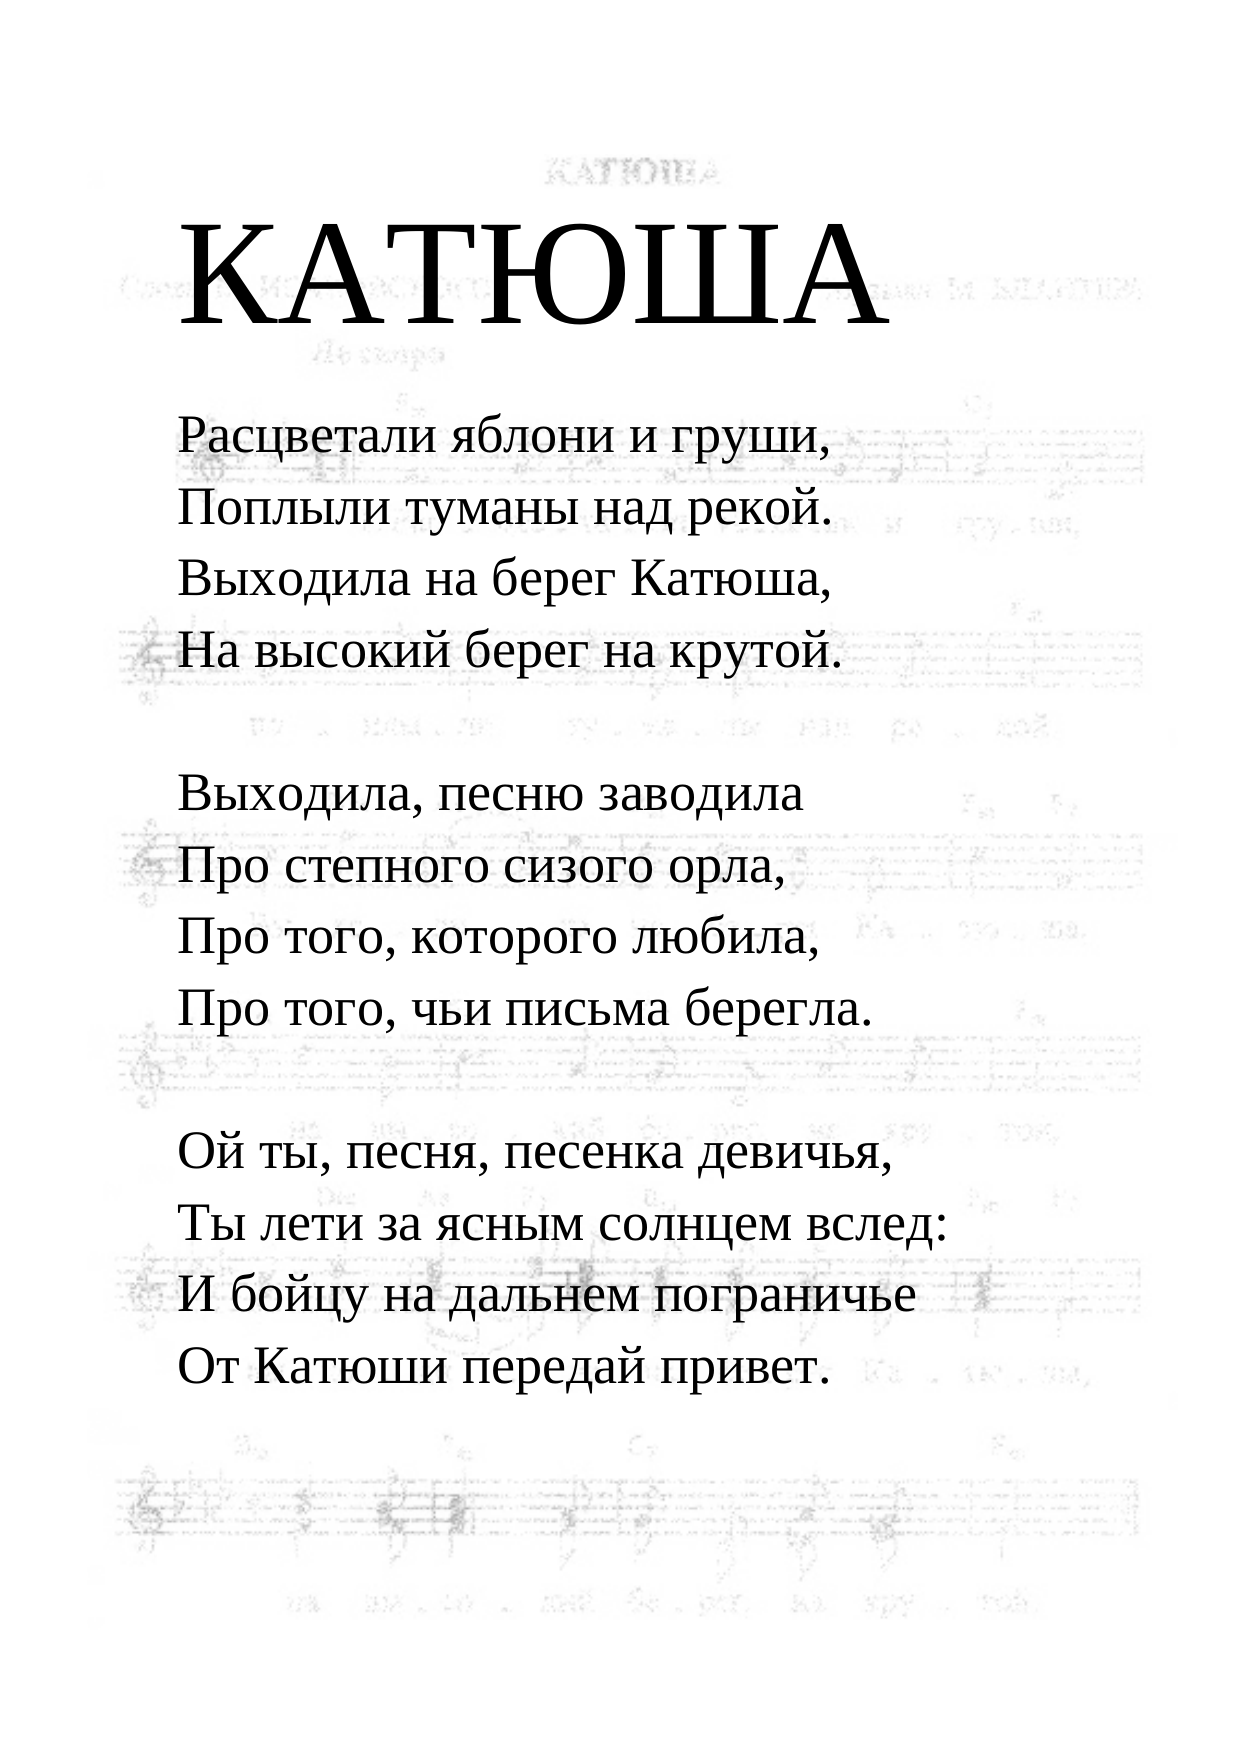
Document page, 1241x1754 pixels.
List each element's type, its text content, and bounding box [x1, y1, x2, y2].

text КАТЮША [177, 183, 1107, 356]
picture [87, 154, 1178, 1630]
text Расцветали яблони и груши, Поплыли туманы над рекой. Выходила на берег Катюша, На высокий берег на крутой. Выходила, песню заводила Про степного сизого орла, Про того, которого любила, Про того, чьи письма берегла. Ой ты, песня, песенка девичья, Ты лети за ясным солнцем вслед: И бойцу на дальнем пограничье От Катюши передай привет. [177, 402, 1107, 1498]
